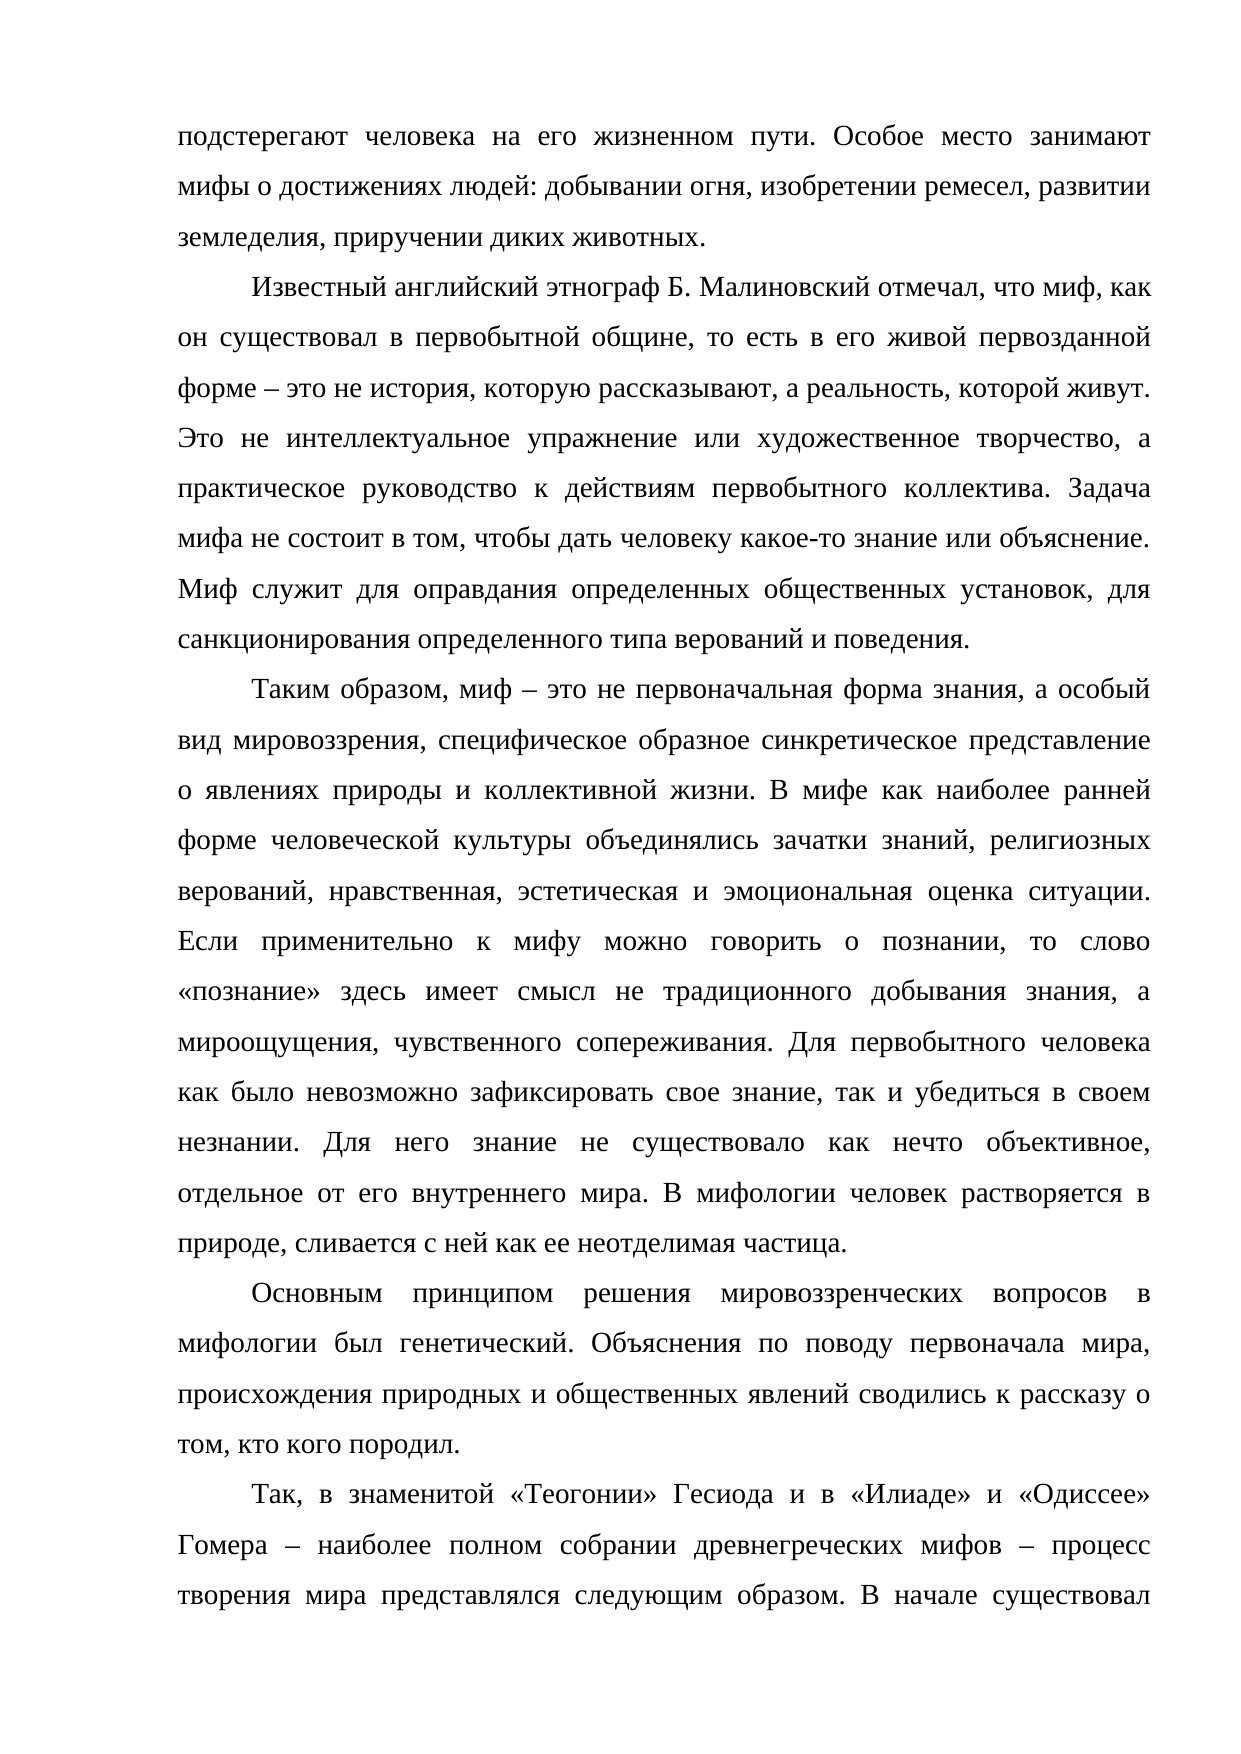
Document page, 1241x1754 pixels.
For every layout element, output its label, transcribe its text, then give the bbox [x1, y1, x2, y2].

text Основным принципом решения мировоззренческих вопросов в мифологии был генетический. Объяснения по поводу первоначала мира, происхождения природных и общественных явлений сводились к рассказу о том, кто кого породил. [177, 1275, 1152, 1460]
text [177, 118, 1152, 252]
text Таким образом, миф – это не первоначальная форма знания, а особый вид мировоззрения, специфическое образное синкретическое представление о явлениях природы и коллективной жизни. В мифе как наиболее ранней форме человеческой культуры объединялись зачатки знаний, религиозных верований, нравственная, эстетическая и эмоциональная оценка ситуации. Если применительно к мифу можно говорить о познании, то слово «познание» здесь имеет смысл не традиционного добывания знания, а мироощущения, чувственного сопереживания. Для первобытного человека как было невозможно зафиксировать свое знание, так и убедиться в своем незнании. Для него знание не существовало как нечто объективное, отдельное от его внутреннего мира. В мифологии человек растворяется в природе, сливается с ней как ее неотделимая частица. [177, 672, 1152, 1258]
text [177, 1477, 1152, 1611]
text Известный английский этнограф Б. Малиновский отмечал, что миф, как он существовал в первобытной общине, то есть в его живой первозданной форме – это не история, которую рассказывают, а реальность, которой живут. Это не интеллектуальное упражнение или художественное творчество, а практическое руководство к действиям первобытного коллектива. Задача мифа не состоит в том, чтобы дать человеку какое-то знание или объяснение. Миф служит для оправдания определенных общественных установок, для санкционирования определенного типа верований и поведения. [177, 269, 1152, 655]
